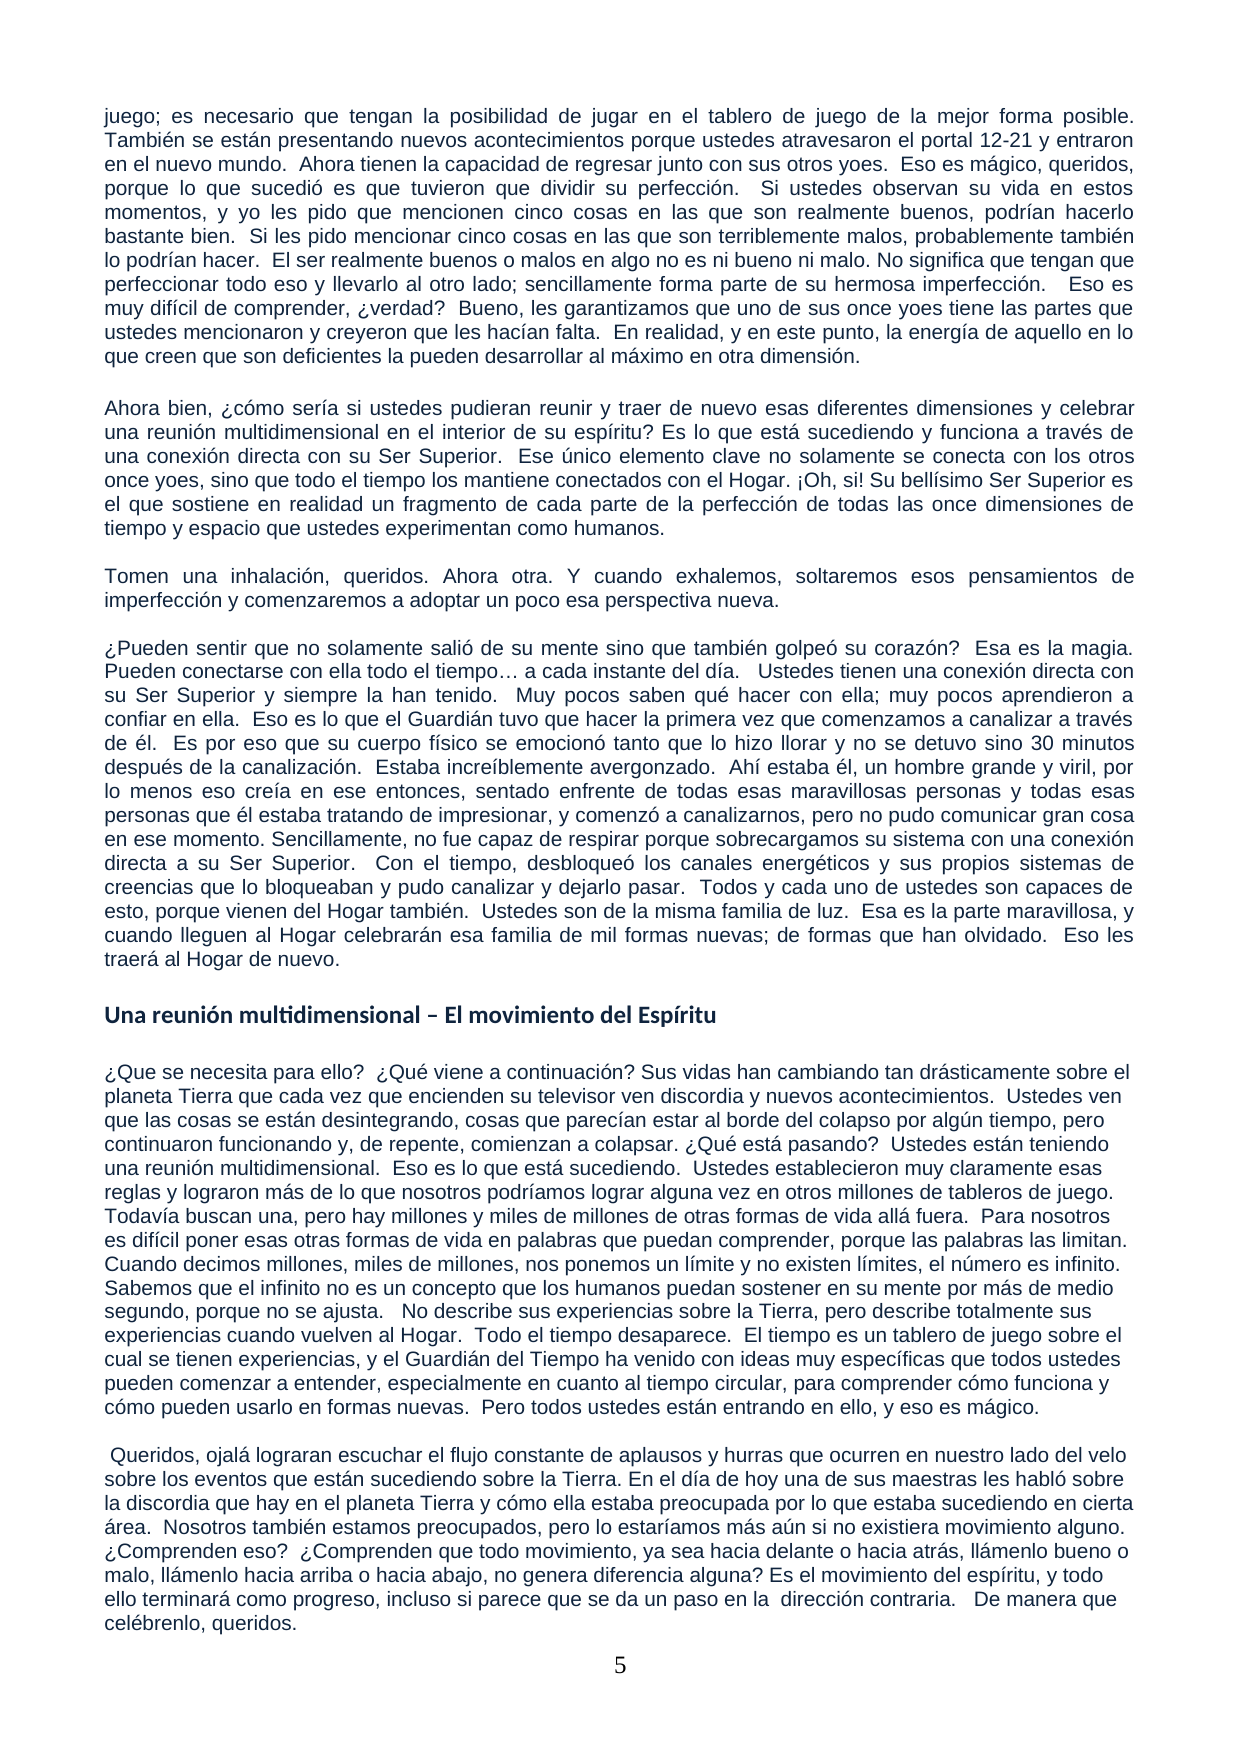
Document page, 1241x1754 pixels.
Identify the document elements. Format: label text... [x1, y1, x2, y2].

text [104, 104, 1136, 368]
text Tomen una inhalación, queridos. Ahora otra. Y cuando exhalemos, soltaremos esos pensamientos de imperfección y comenzaremos a adoptar un poco esa perspectiva nueva. [104, 563, 1136, 611]
text ¿Pueden sentir que no solamente salió de su mente sino que también golpeó su corazón? Esa es la magia. Pueden conectarse con ella todo el tiempo… a cada instante del día. Ustedes tienen una conexión directa con su Ser Superior y siempre la han tenido. Muy pocos saben qué hacer con ella; muy pocos aprendieron a confiar en ella. Eso es lo que el Guardián tuvo que hacer la primera vez que comenzamos a canalizar a través de él. Es por eso que su cuerpo físico se emocionó tanto que lo hizo llorar y no se detuvo sino 30 minutos después de la canalización. Estaba increíblemente avergonzado. Ahí estaba él, un hombre grande y viril, por lo menos eso creía en ese entonces, sentado enfrente de todas esas maravillosas personas y todas esas personas que él estaba tratando de impresionar, y comenzó a canalizarnos, pero no pudo comunicar gran cosa en ese momento. Sencillamente, no fue capaz de respirar porque sobrecargamos su sistema con una conexión directa a su Ser Superior. Con el tiempo, desbloqueó los canales energéticos y sus propios sistemas de creencias que lo bloqueaban y pudo canalizar y dejarlo pasar. Todos y cada uno de ustedes son capaces de esto, porque vienen del Hogar también. Ustedes son de la misma familia de luz. Esa es la parte maravillosa, y cuando lleguen al Hogar celebrarán esa familia de mil formas nuevas; de formas que han olvidado. Eso les traerá al Hogar de nuevo. [104, 635, 1136, 971]
text Queridos, ojalá lograran escuchar el flujo constante de aplausos y hurras que ocurren en nuestro lado del velo sobre los eventos que están sucediendo sobre la Tierra. En el día de hoy una de sus maestras les habló sobre la discordia que hay en el planeta Tierra y cómo ella estaba preocupada por lo que estaba sucediendo en cierta área. Nosotros también estamos preocupados, pero lo estaríamos más aún si no existiera movimiento alguno. ¿Comprenden eso? ¿Comprenden que todo movimiento, ya sea hacia delante o hacia atrás, llámenlo bueno o malo, llámenlo hacia arriba o hacia abajo, no genera diferencia alguna? Es el movimiento del espíritu, y todo ello terminará como progreso, incluso si parece que se da un paso en la dirección contraria. De manera que celébrenlo, queridos. [104, 1443, 1136, 1635]
text ¿Que se necesita para ello? ¿Qué viene a continuación? Sus vidas han cambiando tan drásticamente sobre el planeta Tierra que cada vez que encienden su televisor ven discordia y nuevos acontecimientos. Ustedes ven que las cosas se están desintegrando, cosas que parecían estar al borde del colapso por algún tiempo, pero continuaron funcionando y, de repente, comienzan a colapsar. ¿Qué está pasando? Ustedes están teniendo una reunión multidimensional. Eso es lo que está sucediendo. Ustedes establecieron muy claramente esas reglas y lograron más de lo que nosotros podríamos lograr alguna vez en otros millones de tableros de juego. Todavía buscan una, pero hay millones y miles de millones de otras formas de vida allá fuera. Para nosotros es difícil poner esas otras formas de vida en palabras que puedan comprender, porque las palabras las limitan. Cuando decimos millones, miles de millones, nos ponemos un límite y no existen límites, el número es infinito. Sabemos que el infinito no es un concepto que los humanos puedan sostener en su mente por más de medio segundo, porque no se ajusta. No describe sus experiencias sobre la Tierra, pero describe totalmente sus experiencias cuando vuelven al Hogar. Todo el tiempo desaparece. El tiempo es un tablero de juego sobre el cual se tienen experiencias, y el Guardián del Tiempo ha venido con ideas muy específicas que todos ustedes pueden comenzar a entender, especialmente en cuanto al tiempo circular, para comprender cómo funciona y cómo pueden usarlo en formas nuevas. Pero todos ustedes están entrando en ello, y eso es mágico. [104, 1060, 1136, 1419]
text Ahora bien, ¿cómo sería si ustedes pudieran reunir y traer de nuevo esas diferentes dimensiones y celebrar una reunión multidimensional en el interior de su espíritu? Es lo que está sucediendo y funciona a través de una conexión directa con su Ser Superior. Ese único elemento clave no solamente se conecta con los otros once yoes, sino que todo el tiempo los mantiene conectados con el Hogar. ¡Oh, si! Su bellísimo Ser Superior es el que sostiene en realidad un fragmento de cada parte de la perfección de todas las once dimensiones de tiempo y espacio que ustedes experimentan como humanos. [104, 396, 1136, 539]
text Una reunión multidimensional – El movimiento del Espíritu [104, 999, 1136, 1029]
